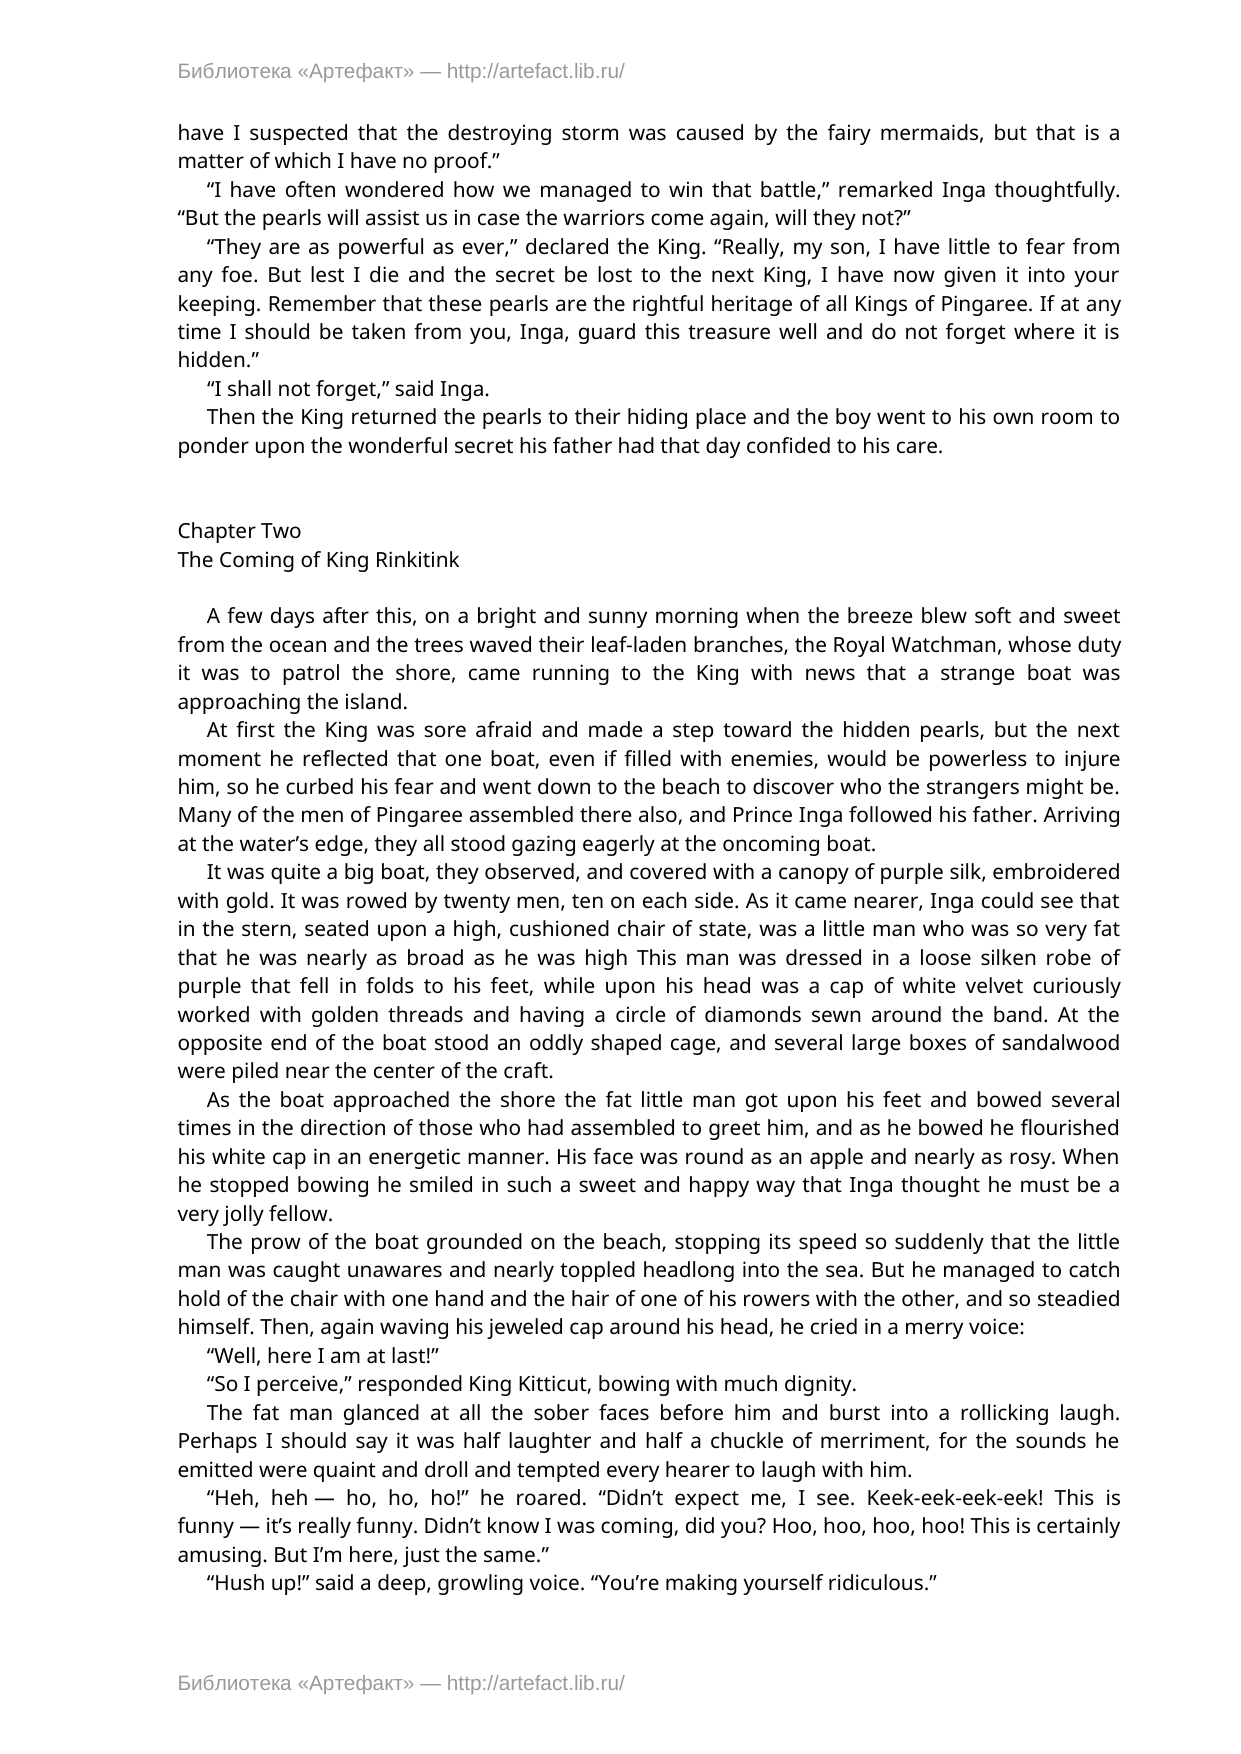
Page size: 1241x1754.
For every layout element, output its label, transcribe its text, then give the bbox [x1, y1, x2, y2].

text “So I perceive,” responded King Kitticut, bowing with much dignity. [177, 1369, 1122, 1398]
text It was quite a big boat, they observed, and covered with a canopy of purple silk, embroidered with gold. It was rowed by twenty men, ten on each side. As it came nearer, Inga could see that in the stern, seated upon a high, cushioned chair of state, was a little man who was so very fat that he was nearly as broad as he was high This man was dressed in a loose silken robe of purple that fell in folds to his feet, while upon his head was a cap of white velvet curiously worked with golden threads and having a circle of diamonds sewn around the band. At the opposite end of the boat stood an oddly shaped cage, and several large boxes of sandalwood were piled near the center of the craft. [177, 857, 1122, 1085]
subtitle Chapter Two [177, 516, 1122, 545]
text The fat man glanced at all the sober faces before him and burst into a rollicking laugh. Perhaps I should say it was half laughter and half a chuckle of merriment, for the sounds he emitted were quaint and droll and tempted every hearer to laugh with him. [177, 1398, 1122, 1483]
text “Heh, heh — ho, ho, ho!” he roared. “Didn’t expect me, I see. Keek-eek-eek-eek! This is funny — it’s really funny. Didn’t know I was coming, did you? Hoo, hoo, hoo, hoo! This is certainly amusing. But I’m here, just the same.” [177, 1483, 1122, 1568]
text As the boat approached the shore the fat little man got upon his feet and bowed several times in the direction of those who had assembled to greet him, and as he bowed he flourished his white cap in an energetic manner. His face was round as an apple and nearly as rosy. When he stopped bowing he smiled in such a sweet and happy way that Inga thought he must be a very jolly fellow. [177, 1085, 1122, 1227]
text “Well, here I am at last!” [177, 1341, 1122, 1369]
text At first the King was sore afraid and made a step toward the hidden pearls, but the next moment he reflected that one boat, even if filled with enemies, would be powerless to injure him, so he curbed his fear and went down to the beach to discover who the strangers might be. Many of the men of Pingaree assembled there also, and Prince Inga followed his father. Arriving at the water’s edge, they all stood gazing eagerly at the oncoming boat. [177, 715, 1122, 857]
text Then the King returned the pearls to their hiding place and the boy went to his own room to ponder upon the wonderful secret his father had that day confided to his care. [177, 402, 1122, 459]
text “I have often wondered how we managed to win that battle,” remarked Inga thoughtfully. “But the pearls will assist us in case the warriors come again, will they not?” [177, 175, 1122, 232]
subtitle The Coming of King Rinkitink [177, 545, 1122, 573]
text “They are as powerful as ever,” declared the King. “Really, my son, I have little to fear from any foe. But lest I die and the secret be lost to the next King, I have now given it into your keeping. Remember that these pearls are the rightful heritage of all Kings of Pingaree. If at any time I should be taken from you, Inga, guard this treasure well and do not forget where it is hidden.” [177, 232, 1122, 374]
text The prow of the boat grounded on the beach, stopping its speed so suddenly that the little man was caught unawares and nearly toppled headlong into the sea. But he managed to catch hold of the chair with one hand and the hair of one of his rowers with the other, and so steadied himself. Then, again waving his jeweled cap around his head, he cried in a merry voice: [177, 1227, 1122, 1341]
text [177, 118, 1122, 175]
text A few days after this, on a bright and sunny morning when the breeze blew soft and sweet from the ocean and the trees waved their leaf-laden branches, the Royal Watchman, whose duty it was to patrol the shore, came running to the King with news that a strange boat was approaching the island. [177, 602, 1122, 715]
text “Hush up!” said a deep, growling voice. “You’re making yourself ridiculous.” [177, 1568, 1122, 1597]
text “I shall not forget,” said Inga. [177, 374, 1122, 402]
